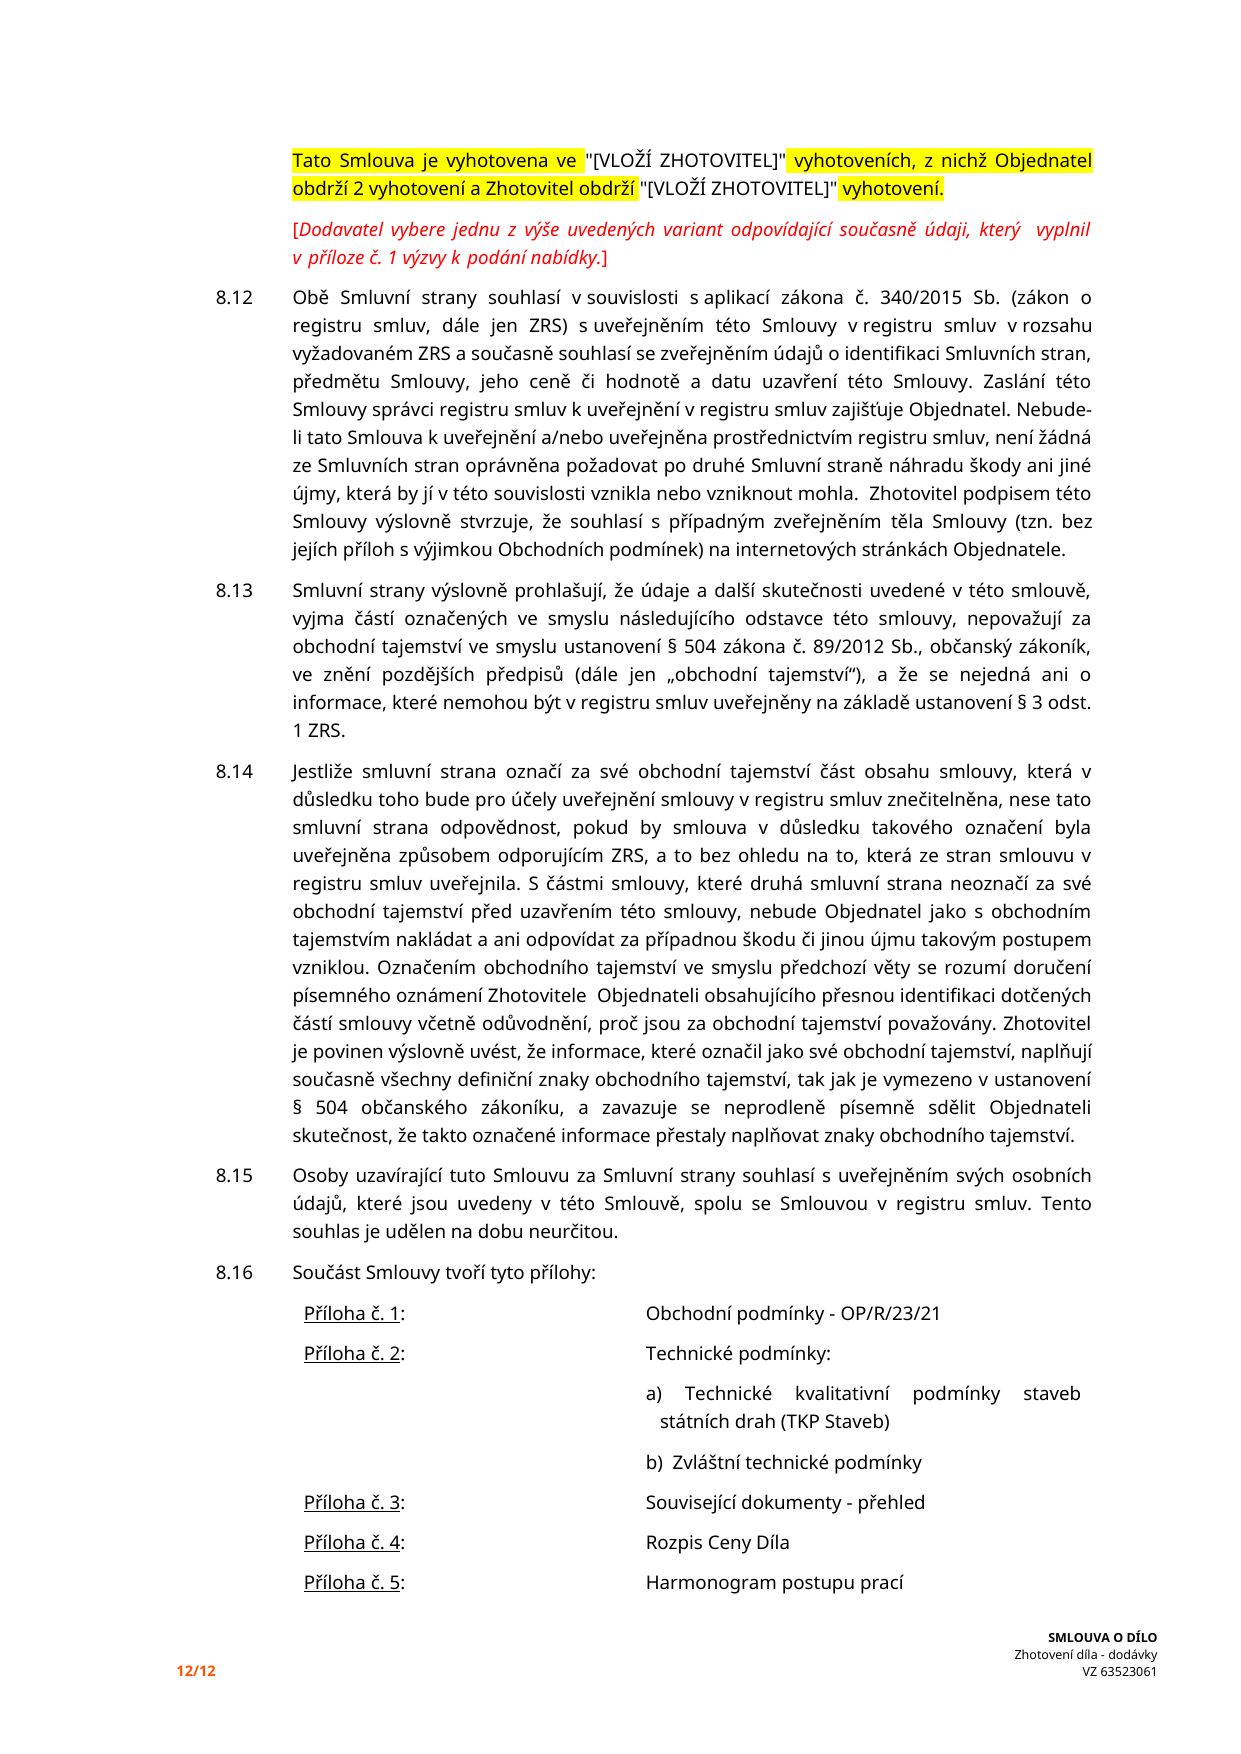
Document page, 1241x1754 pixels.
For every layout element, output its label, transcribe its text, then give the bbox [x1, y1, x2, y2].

table_cell Související dokumenty - přehled [572, 1489, 1093, 1529]
text Obě Smluvní strany souhlasí v souvislosti s aplikací zákona č. 340/2015 Sb. (zákon o registru smluv, dále jen ZRS) s uveřejněním této Smlouvy v registru smluv v rozsahu vyžadovaném ZRS a současně souhlasí se zveřejněním údajů o identifikaci Smluvních stran, předmětu Smlouvy, jeho ceně či hodnotě a datu uzavření této Smlouvy. Zaslání této Smlouvy správci registru smluv k uveřejnění v registru smluv zajišťuje Objednatel. Nebude-li tato Smlouva k uveřejnění a/nebo uveřejněna prostřednictvím registru smluv, není žádná ze Smluvních stran oprávněna požadovat po druhé Smluvní straně náhradu škody ani jiné újmy, která by jí v této souvislosti vznikla nebo vzniknout mohla. Zhotovitel podpisem této Smlouvy výslovně stvrzuje, že souhlasí s případným zveřejněním těla Smlouvy (tzn. bez jejích příloh s výjimkou Obchodních podmínek) na internetových stránkách Objednatele. [216, 284, 1093, 562]
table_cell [572, 1569, 1093, 1595]
list Tato Smlouva je vyhotovena ve "[VLOŽÍ ZHOTOVITEL]" vyhotoveních, z nichž Objednatel obdrží 2 vyhotovení a Zhotovitel obdrží "[VLOŽÍ ZHOTOVITEL]" vyhotovení. [292, 147, 1093, 201]
table_cell Příloha č. 2: [216, 1340, 572, 1489]
text Součást Smlouvy tvoří tyto přílohy: [216, 1259, 1093, 1285]
table_cell Technické podmínky: a) Technické kvalitativní podmínky staveb státních drah (TKP Staveb) b) Zvláštní technické podmínky [572, 1340, 1093, 1489]
table_header Příloha č. 1: [216, 1300, 572, 1340]
table_header Obchodní podmínky - OP/R/23/21 [572, 1300, 1093, 1340]
text Osoby uzavírající tuto Smlouvu za Smluvní strany souhlasí s uveřejněním svých osobních údajů, které jsou uvedeny v této Smlouvě, spolu se Smlouvou v registru smluv. Tento souhlas je udělen na dobu neurčitou. [216, 1163, 1093, 1244]
table_cell Příloha č. 3: [216, 1489, 572, 1529]
table_cell Rozpis Ceny Díla [572, 1529, 1093, 1569]
text Jestliže smluvní strana označí za své obchodní tajemství část obsahu smlouvy, která v důsledku toho bude pro účely uveřejnění smlouvy v registru smluv znečitelněna, nese tato smluvní strana odpovědnost, pokud by smlouva v důsledku takového označení byla uveřejněna způsobem odporujícím ZRS, a to bez ohledu na to, která ze stran smlouvu v registru smluv uveřejnila. S částmi smlouvy, které druhá smluvní strana neoznačí za své obchodní tajemství před uzavřením této smlouvy, nebude Objednatel jako s obchodním tajemstvím nakládat a ani odpovídat za případnou škodu či jinou újmu takovým postupem vzniklou. Označením obchodního tajemství ve smyslu předchozí věty se rozumí doručení písemného oznámení Zhotovitele Objednateli obsahujícího přesnou identifikaci dotčených částí smlouvy včetně odůvodnění, proč jsou za obchodní tajemství považovány. Zhotovitel je povinen výslovně uvést, že informace, které označil jako své obchodní tajemství, naplňují současně všechny definiční znaky obchodního tajemství, tak jak je vymezeno v ustanovení § 504 občanského zákoníku, a zavazuje se neprodleně písemně sdělit Objednateli skutečnost, že takto označené informace přestaly naplňovat znaky obchodního tajemství. [216, 758, 1093, 1148]
text Smluvní strany výslovně prohlašují, že údaje a další skutečnosti uvedené v této smlouvě, vyjma částí označených ve smyslu následujícího odstavce této smlouvy, nepovažují za obchodní tajemství ve smyslu ustanovení § 504 zákona č. 89/2012 Sb., občanský zákoník, ve znění pozdějších předpisů (dále jen „obchodní tajemství“), a že se nejedná ani o informace, které nemohou být v registru smluv uveřejněny na základě ustanovení § 3 odst. 1 ZRS. [216, 577, 1093, 743]
table_cell Příloha č. 4: [216, 1529, 572, 1569]
table_cell Příloha č. 5: [216, 1569, 572, 1595]
list [Dodavatel vybere jednu z výše uvedených variant odpovídající současně údaji, který vyplnil v příloze č. 1 výzvy k podání nabídky.] [292, 216, 1093, 269]
